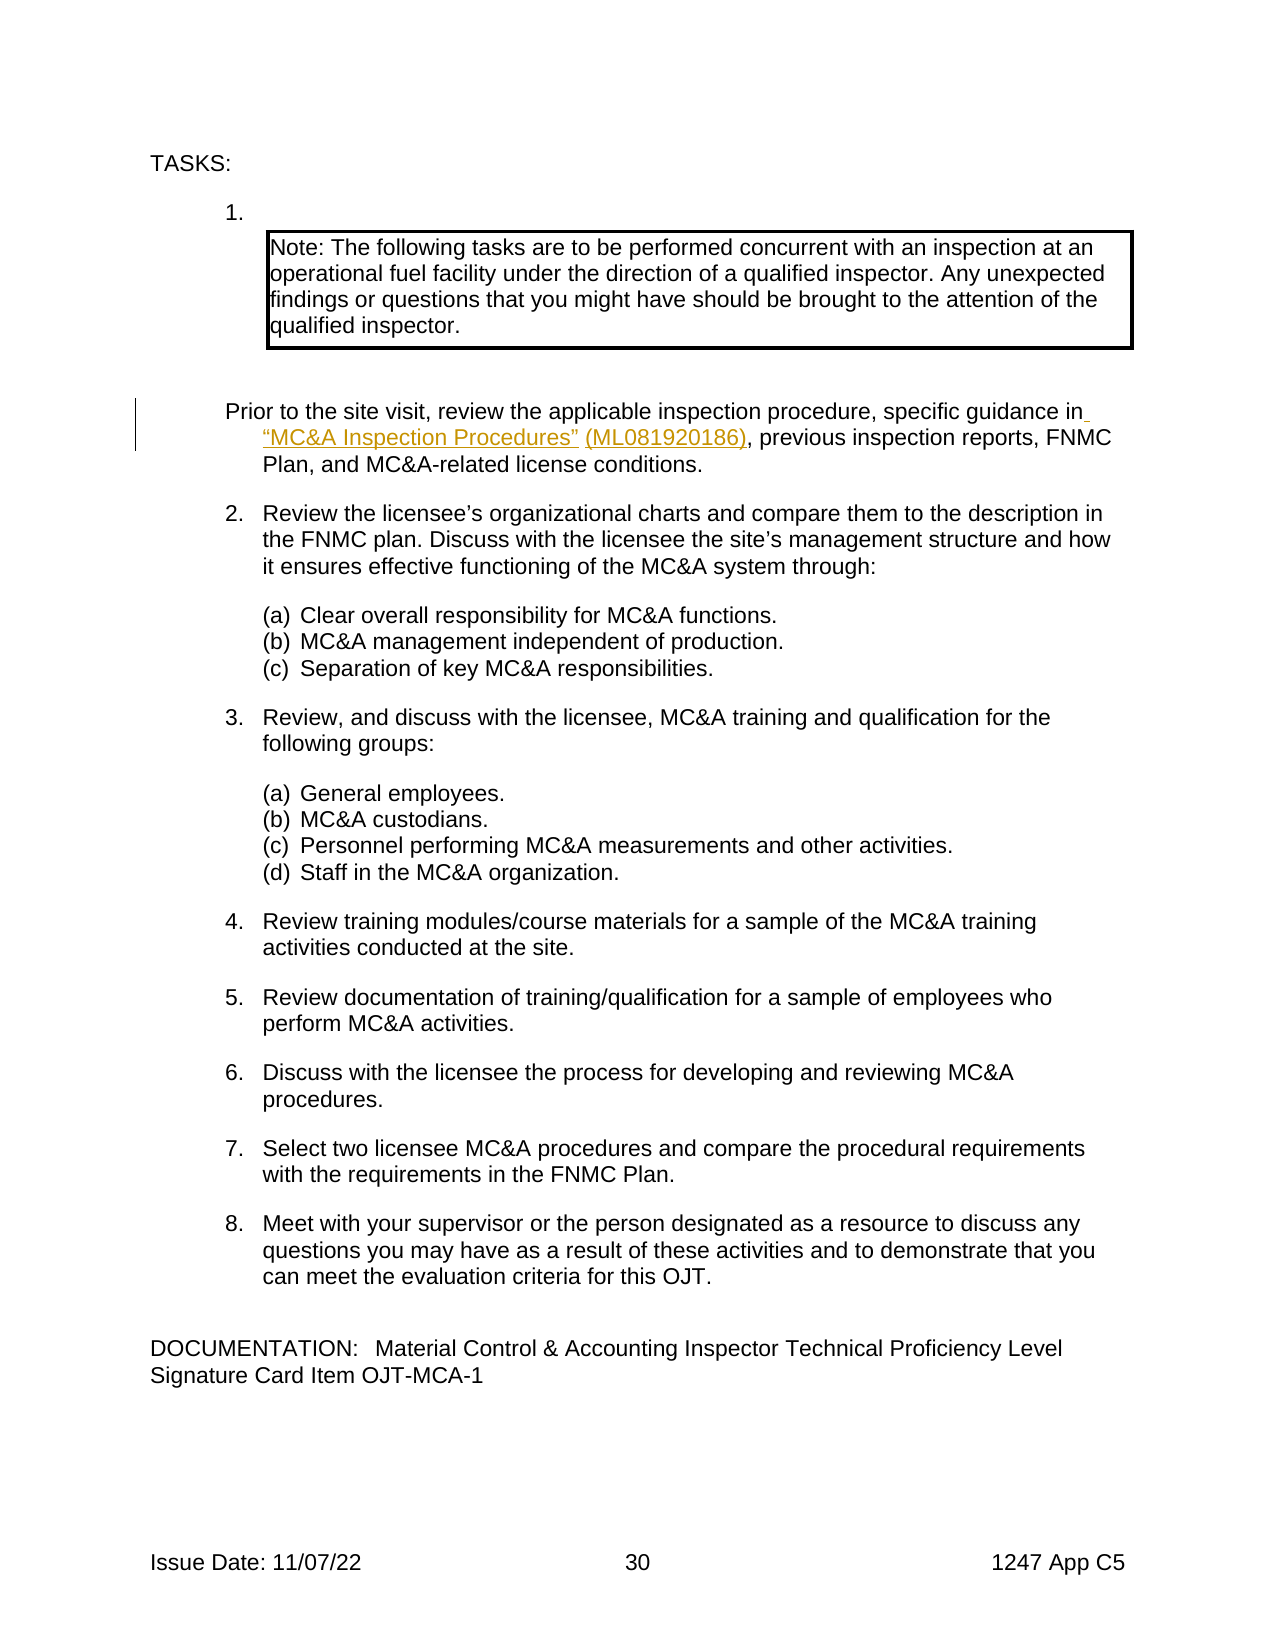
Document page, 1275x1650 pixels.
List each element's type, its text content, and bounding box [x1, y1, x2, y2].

list Prior to the site visit, review the applicable inspection procedure, specific guidance in , previous inspection reports, FNMC Plan, and MC&A-related license conditions. [225, 199, 1125, 477]
list Select two licensee MC&A procedures and compare the procedural requirements with the requirements in the FNMC Plan. [225, 1135, 1125, 1187]
list Review the licensee’s organizational charts and compare them to the description in the FNMC plan. Discuss with the licensee the site’s management structure and how it ensures effective functioning of the MC&A system through: [225, 500, 1125, 579]
subtitle TASKS: [150, 150, 1125, 176]
list Separation of key MC&A responsibilities. [262, 655, 1125, 681]
list Meet with your supervisor or the person designated as a resource to discuss any questions you may have as a result of these activities and to demonstrate that you can meet the evaluation criteria for this OJT. [225, 1210, 1125, 1289]
list Staff in the MC&A organization. [262, 859, 1125, 885]
subtitle DOCUMENTATION: Material Control & Accounting Inspector Technical Proficiency Level Signature Card Item OJT-MCA-1 [150, 1335, 1125, 1388]
list Review training modules/course materials for a sample of the MC&A training activities conducted at the site. [225, 908, 1125, 961]
list Personnel performing MC&A measurements and other activities. [262, 832, 1125, 859]
list Clear overall responsibility for MC&A functions. [262, 602, 1125, 628]
list Review, and discuss with the licensee, MC&A training and qualification for the following groups: [225, 704, 1125, 757]
list MC&A custodians. [262, 806, 1125, 832]
text Note: The following tasks are to be performed concurrent with an inspection at an operational fuel facility under the direction of a qualified inspector. Any unexpected findings or questions that you might have should be brought to the attention of the qualified inspector. [270, 233, 1130, 339]
list Discuss with the licensee the process for developing and reviewing MC&A procedures. [225, 1059, 1125, 1112]
list MC&A management independent of production. [262, 628, 1125, 655]
list Review documentation of training/qualification for a sample of employees who perform MC&A activities. [225, 983, 1125, 1036]
list General employees. [262, 779, 1125, 806]
